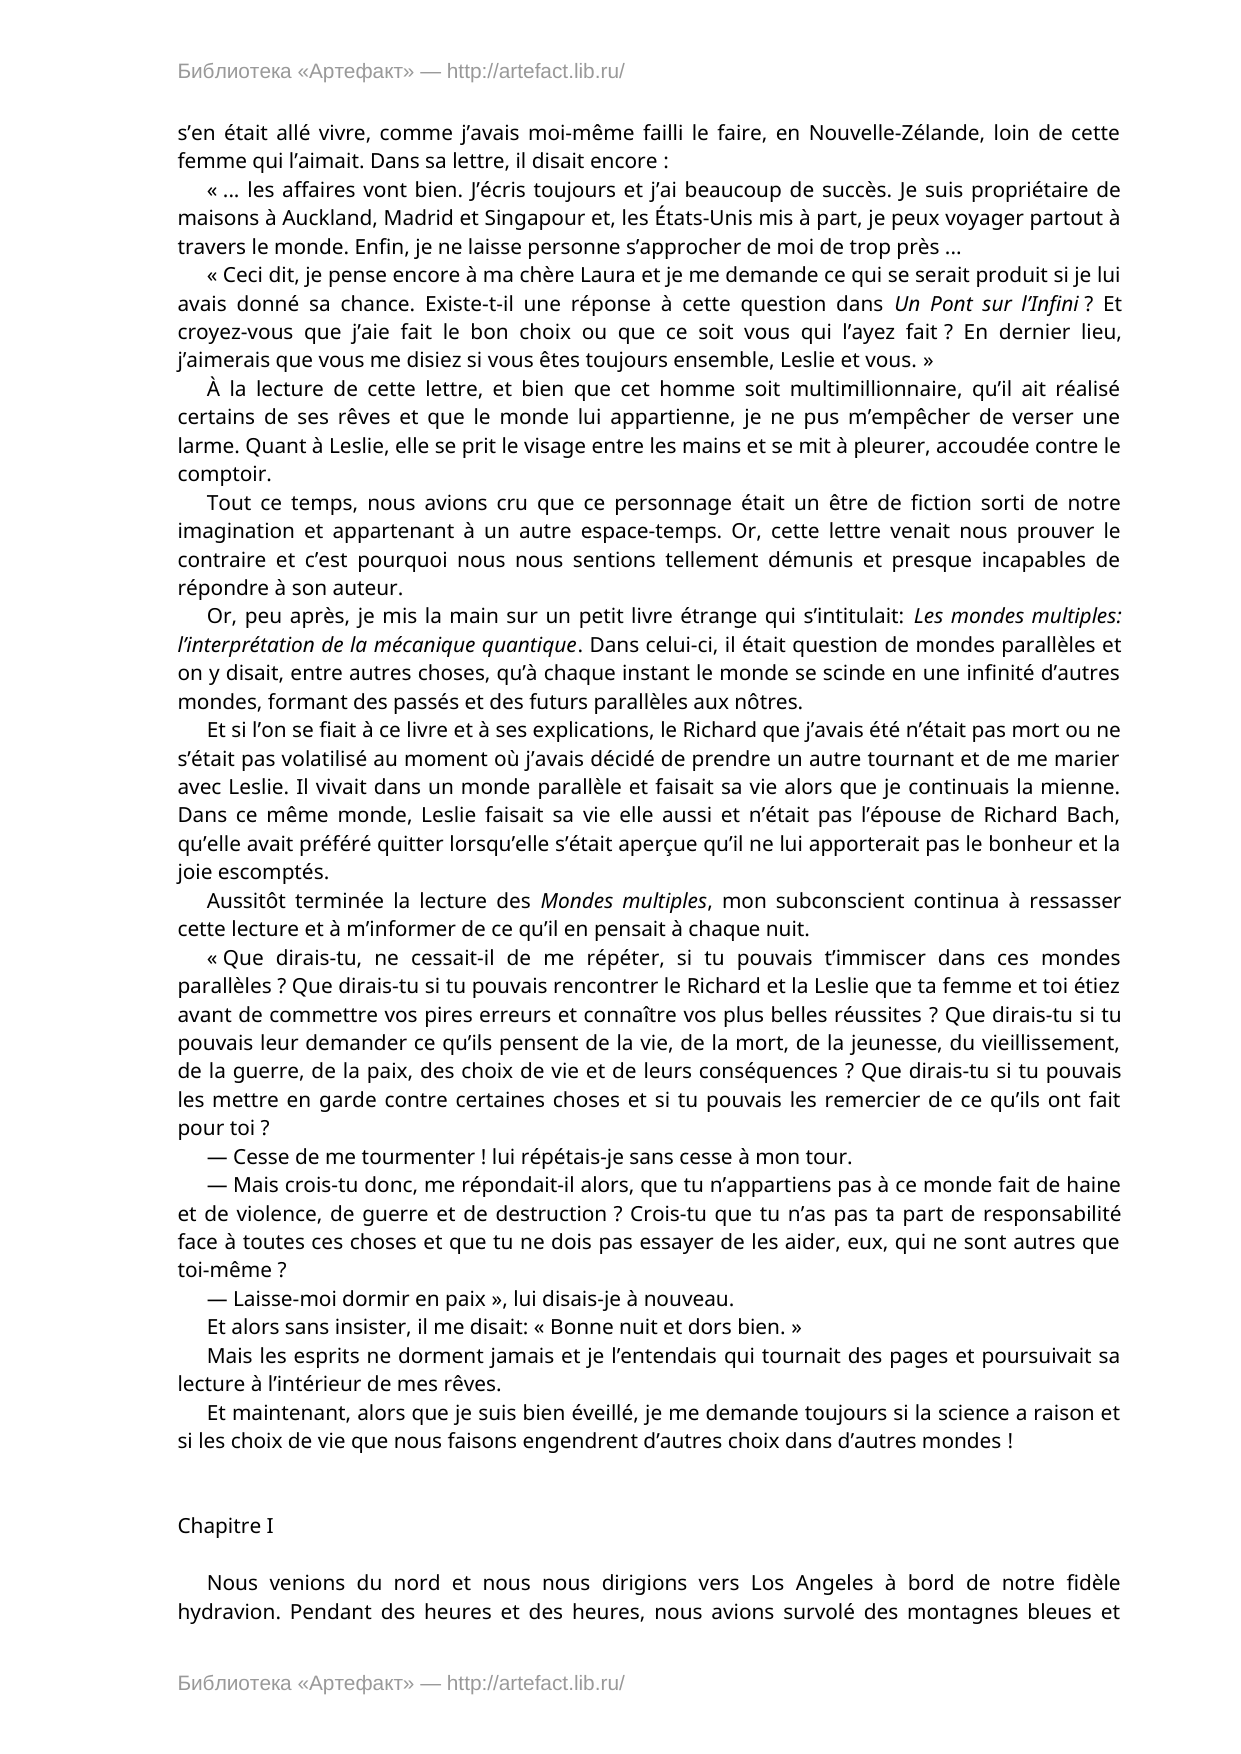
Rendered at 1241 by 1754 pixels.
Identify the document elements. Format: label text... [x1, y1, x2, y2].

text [177, 118, 1122, 175]
text « Ceci dit, je pense encore à ma chère Laura et je me demande ce qui se serait produit si je lui avais donné sa chance. Existe-t-il une réponse à cette question dans Un Pont sur l’Infini ? Et croyez-vous que j’aie fait le bon choix ou que ce soit vous qui l’ayez fait ? En dernier lieu, j’aimerais que vous me disiez si vous êtes toujours ensemble, Leslie et vous. » [177, 260, 1122, 374]
text — Cesse de me tourmenter ! lui répétais-je sans cesse à mon tour. [177, 1142, 1122, 1170]
text Et alors sans insister, il me disait: « Bonne nuit et dors bien. » [177, 1312, 1122, 1341]
text Aussitôt terminée la lecture des Mondes multiples, mon subconscient continua à ressasser cette lecture et à m’informer de ce qu’il en pensait à chaque nuit. [177, 886, 1122, 943]
text Et si l’on se fiait à ce livre et à ses explications, le Richard que j’avais été n’était pas mort ou ne s’était pas volatilisé au moment où j’avais décidé de prendre un autre tournant et de me marier avec Leslie. Il vivait dans un monde parallèle et faisait sa vie alors que je continuais la mienne. Dans ce même monde, Leslie faisait sa vie elle aussi et n’était pas l’épouse de Richard Bach, qu’elle avait préféré quitter lorsqu’elle s’était aperçue qu’il ne lui apporterait pas le bonheur et la joie escomptés. [177, 715, 1122, 886]
text « Que dirais-tu, ne cessait-il de me répéter, si tu pouvais t’immiscer dans ces mondes parallèles ? Que dirais-tu si tu pouvais rencontrer le Richard et la Leslie que ta femme et toi étiez avant de commettre vos pires erreurs et connaître vos plus belles réussites ? Que dirais-tu si tu pouvais leur demander ce qu’ils pensent de la vie, de la mort, de la jeunesse, du vieillissement, de la guerre, de la paix, des choix de vie et de leurs conséquences ? Que dirais-tu si tu pouvais les mettre en garde contre certaines choses et si tu pouvais les remercier de ce qu’ils ont fait pour toi ? [177, 943, 1122, 1142]
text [177, 1568, 1122, 1625]
text À la lecture de cette lettre, et bien que cet homme soit multimillionnaire, qu’il ait réalisé certains de ses rêves et que le monde lui appartienne, je ne pus m’empêcher de verser une larme. Quant à Leslie, elle se prit le visage entre les mains et se mit à pleurer, accoudée contre le comptoir. [177, 374, 1122, 488]
text Tout ce temps, nous avions cru que ce personnage était un être de fiction sorti de notre imagination et appartenant à un autre espace-temps. Or, cette lettre venait nous prouver le contraire et c’est pourquoi nous nous sentions tellement démunis et presque incapables de répondre à son auteur. [177, 488, 1122, 602]
subtitle Chapitre I [177, 1512, 1122, 1540]
text — Mais crois-tu donc, me répondait-il alors, que tu n’appartiens pas à ce monde fait de haine et de violence, de guerre et de destruction ? Crois-tu que tu n’as pas ta part de responsabilité face à toutes ces choses et que tu ne dois pas essayer de les aider, eux, qui ne sont autres que toi-même ? [177, 1170, 1122, 1284]
text Et maintenant, alors que je suis bien éveillé, je me demande toujours si la science a raison et si les choix de vie que nous faisons engendrent d’autres choix dans d’autres mondes ! [177, 1398, 1122, 1455]
text « ... les affaires vont bien. J’écris toujours et j’ai beaucoup de succès. Je suis propriétaire de maisons à Auckland, Madrid et Singapour et, les États-Unis mis à part, je peux voyager partout à travers le monde. Enfin, je ne laisse personne s’approcher de moi de trop près ... [177, 175, 1122, 260]
text Mais les esprits ne dorment jamais et je l’entendais qui tournait des pages et poursuivait sa lecture à l’intérieur de mes rêves. [177, 1341, 1122, 1398]
text — Laisse-moi dormir en paix », lui disais-je à nouveau. [177, 1284, 1122, 1312]
text Or, peu après, je mis la main sur un petit livre étrange qui s’intitulait: Les mondes multiples: l’interprétation de la mécanique quantique. Dans celui-ci, il était question de mondes parallèles et on y disait, entre autres choses, qu’à chaque instant le monde se scinde en une infinité d’autres mondes, formant des passés et des futurs parallèles aux nôtres. [177, 602, 1122, 715]
